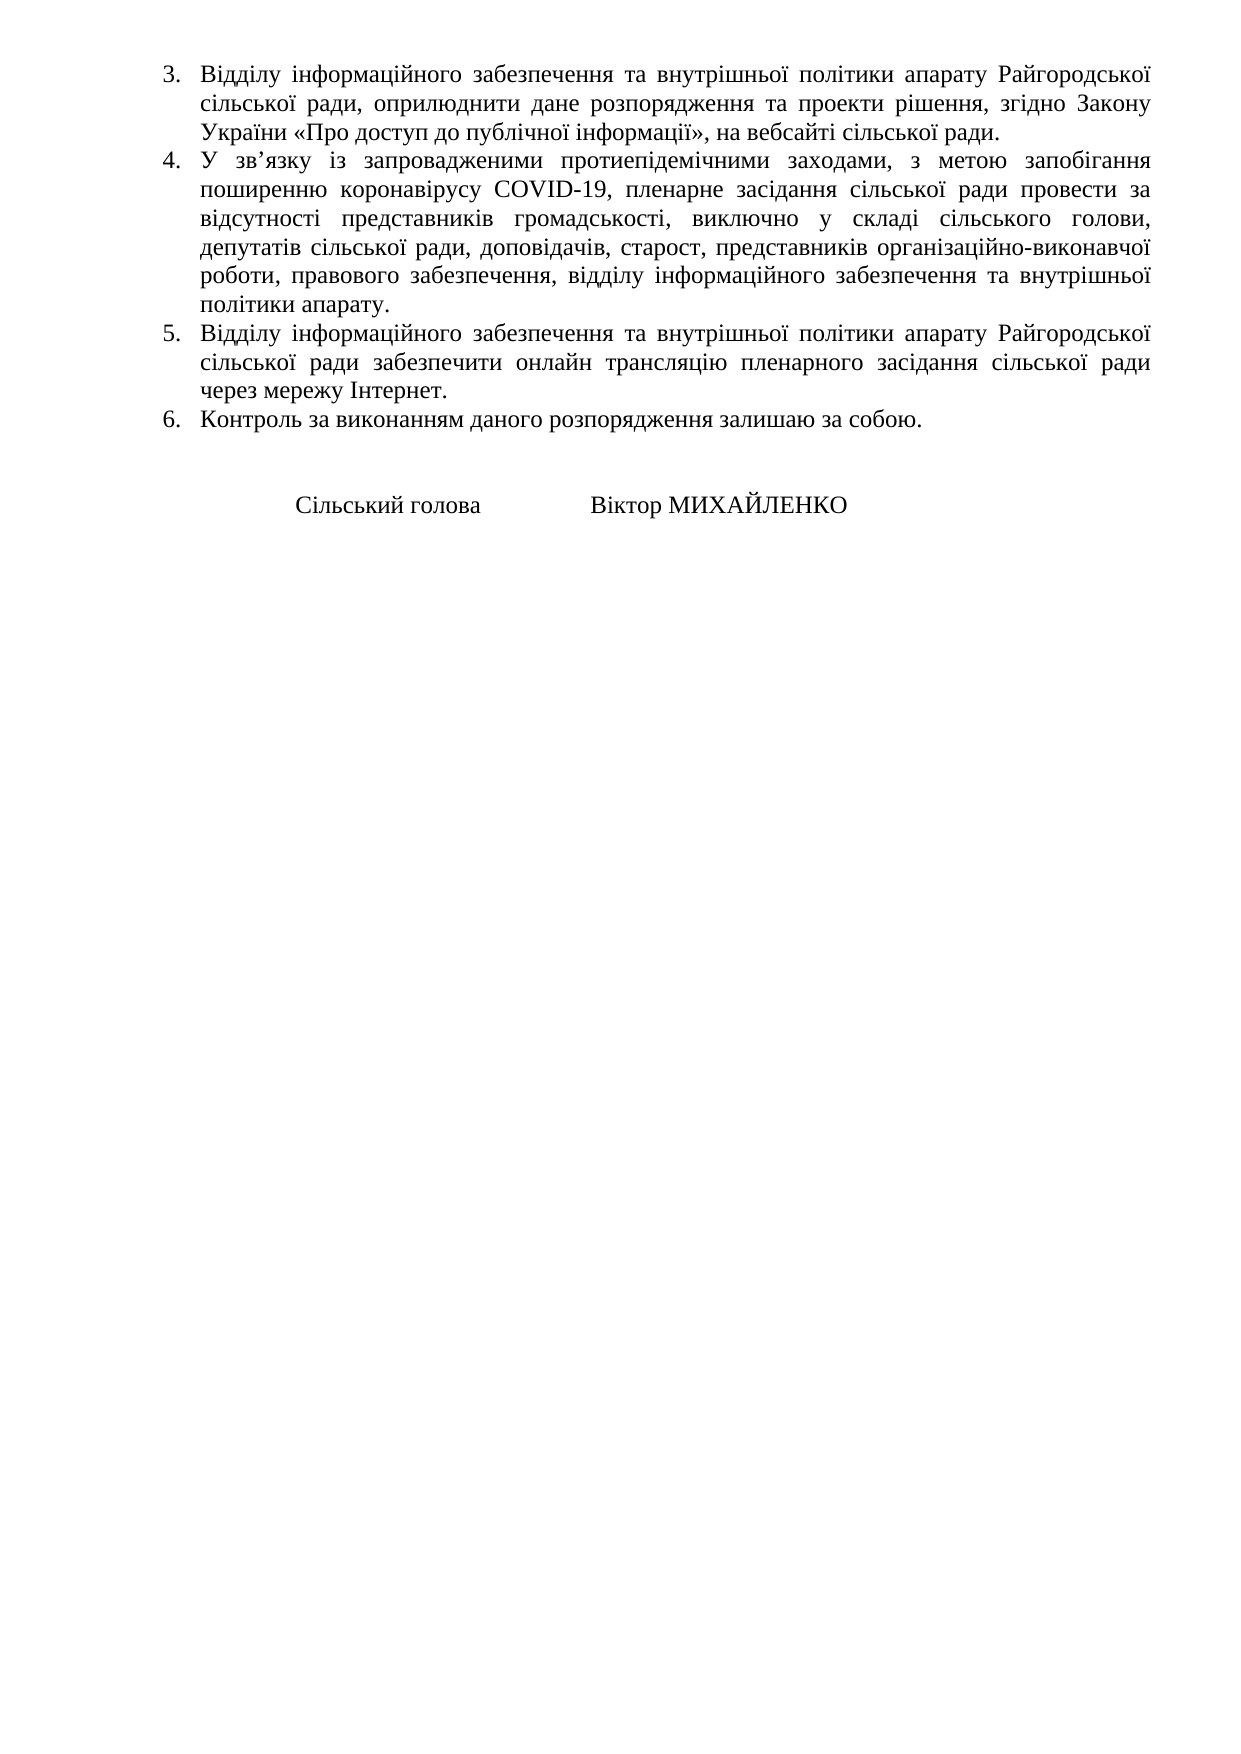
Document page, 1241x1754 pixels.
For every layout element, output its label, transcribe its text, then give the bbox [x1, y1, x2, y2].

list У зв’язку із запровадженими протиепідемічними заходами, з метою запобігання поширенню коронавірусу COVID-19, пленарне засідання сільської ради провести за відсутності представників громадськості, виключно у складі сільського голови, депутатів сільської ради, доповідачів, старост, представників організаційно-виконавчої роботи, правового забезпечення, відділу інформаційного забезпечення та внутрішньої політики апарату. [162, 145, 1152, 318]
list Відділу інформаційного забезпечення та внутрішньої політики апарату Райгородської сільської ради, оприлюднити дане розпорядження та проекти рішення, згідно Закону України «Про доступ до публічної інформації», на вебсайті сільської ради. [162, 59, 1152, 145]
list Відділу інформаційного забезпечення та внутрішньої політики апарату Райгородської сільської ради забезпечити онлайн трансляцію пленарного засідання сільської ради через мережу Інтернет. [162, 318, 1152, 404]
list Контроль за виконанням даного розпорядження залишаю за собою. [162, 404, 1152, 433]
text Сільський голова Віктор МИХАЙЛЕНКО [274, 490, 1152, 519]
